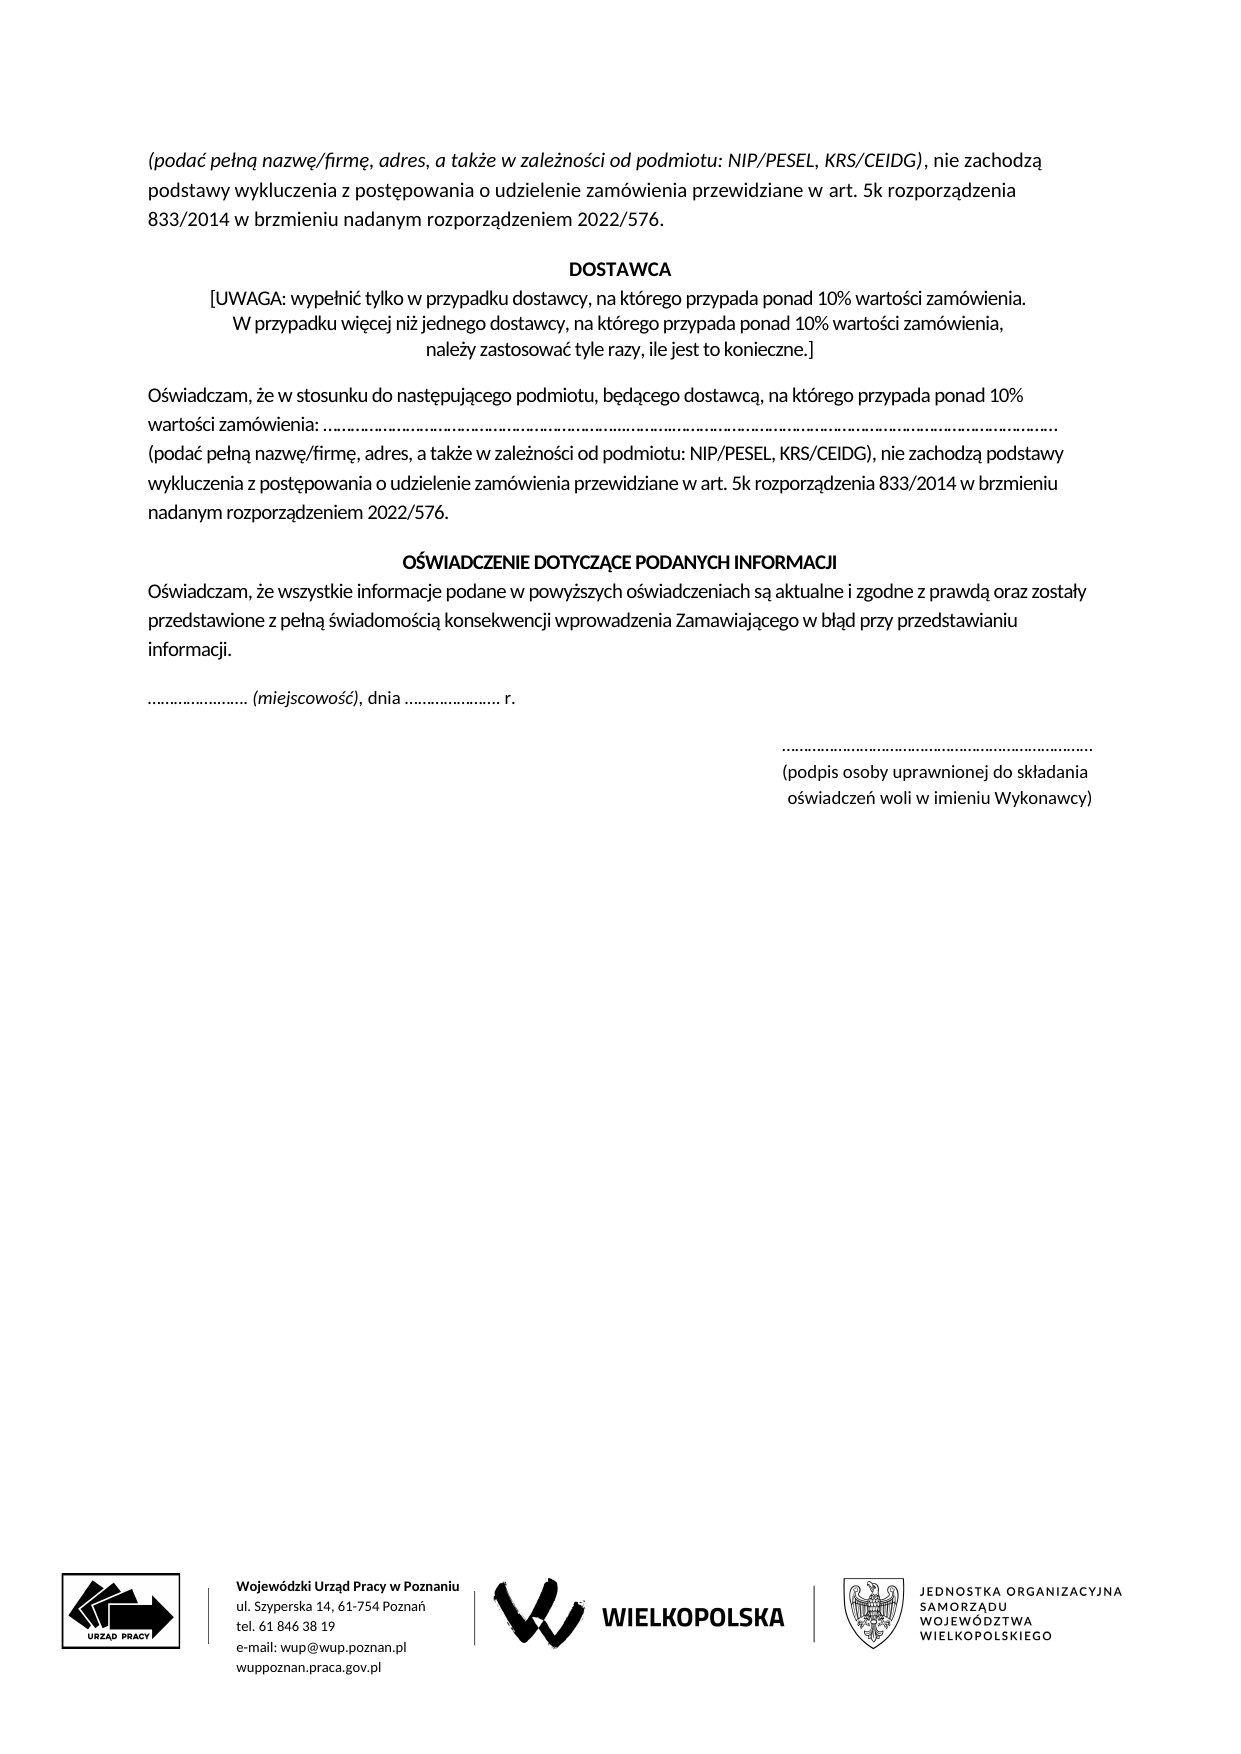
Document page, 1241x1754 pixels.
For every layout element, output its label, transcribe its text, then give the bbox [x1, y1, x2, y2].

text …………….……. (miejscowość), dnia …………………. r. [148, 686, 1093, 709]
text Oświadczam, że wszystkie informacje podane w powyższych oświadczeniach są aktualne i zgodne z prawdą oraz zostały przedstawione z pełną świadomością konsekwencji wprowadzenia Zamawiającego w błąd przy przedstawianiu informacji. [148, 578, 1093, 662]
text OŚWIADCZENIE DOTYCZĄCE PODANYCH INFORMACJI [148, 549, 1093, 574]
text ……………………………………………………………… [148, 733, 1093, 756]
picture [478, 1558, 1137, 1669]
text (podpis osoby uprawnionej do składania oświadczeń woli w imieniu Wykonawcy) [620, 760, 1093, 809]
text [UWAGA: wypełnić tylko w przypadku dostawcy, na którego przypada ponad 10% wartości zamówienia. W przypadku więcej niż jednego dostawcy, na którego przypada ponad 10% wartości zamówienia, należy zastosować tyle razy, ile jest to konieczne.] [148, 285, 1093, 361]
text DOSTAWCA [148, 256, 1093, 281]
text (podać pełną nazwę/firmę, adres, a także w zależności od podmiotu: NIP/PESEL, KRS/CEIDG), nie zachodzą podstawy wykluczenia z postępowania o udzielenie zamówienia przewidziane w art. 5k rozporządzenia 833/2014 w brzmieniu nadanym rozporządzeniem 2022/576. [148, 441, 1093, 524]
picture [61, 1573, 181, 1649]
text Oświadczam, że w stosunku do następującego podmiotu, będącego dostawcą, na którego przypada ponad 10% wartości zamówienia: ………………………………………………………...……….………………………………………………………………………… [148, 382, 1093, 437]
